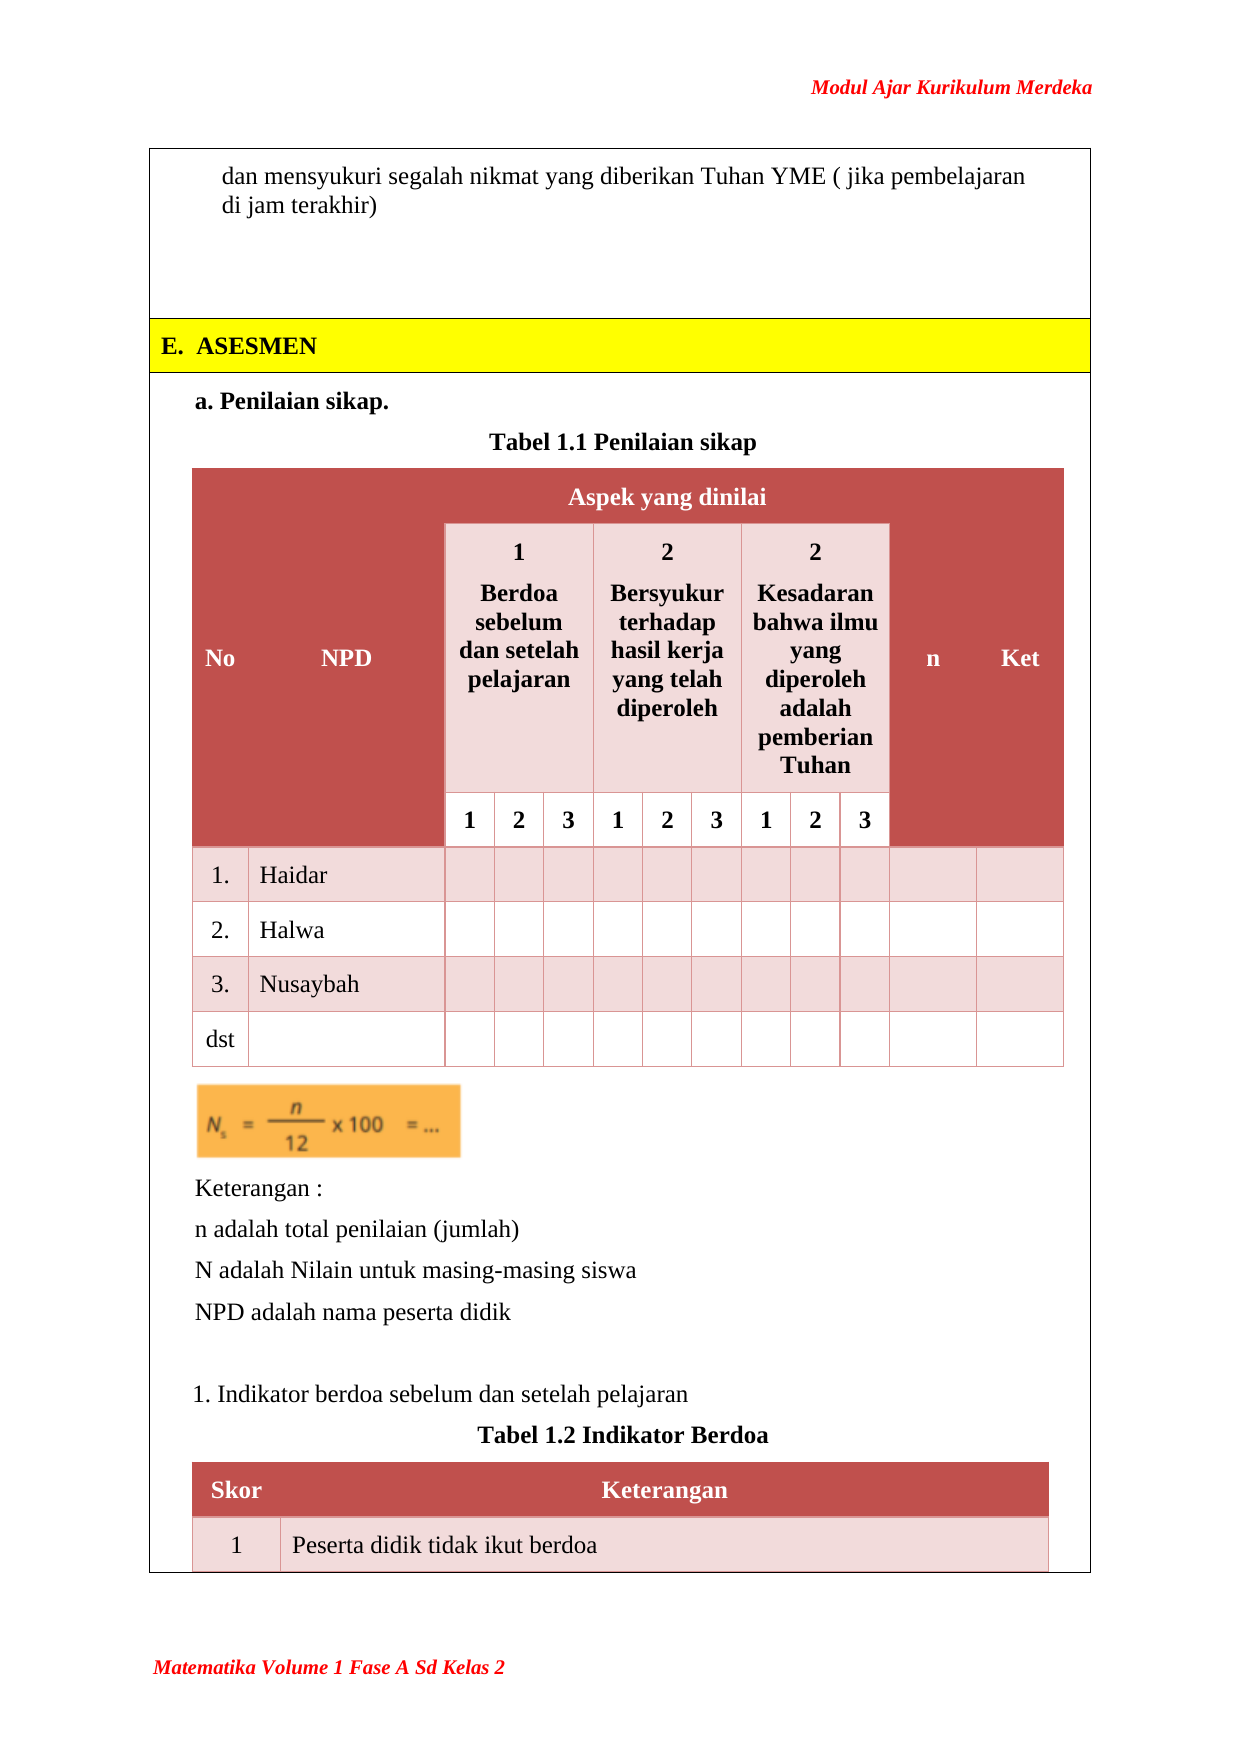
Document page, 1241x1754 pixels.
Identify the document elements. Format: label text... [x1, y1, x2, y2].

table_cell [150, 373, 1090, 1572]
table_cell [150, 149, 1090, 317]
picture [194, 1079, 467, 1161]
table_cell E. ASESMEN [150, 319, 1090, 372]
